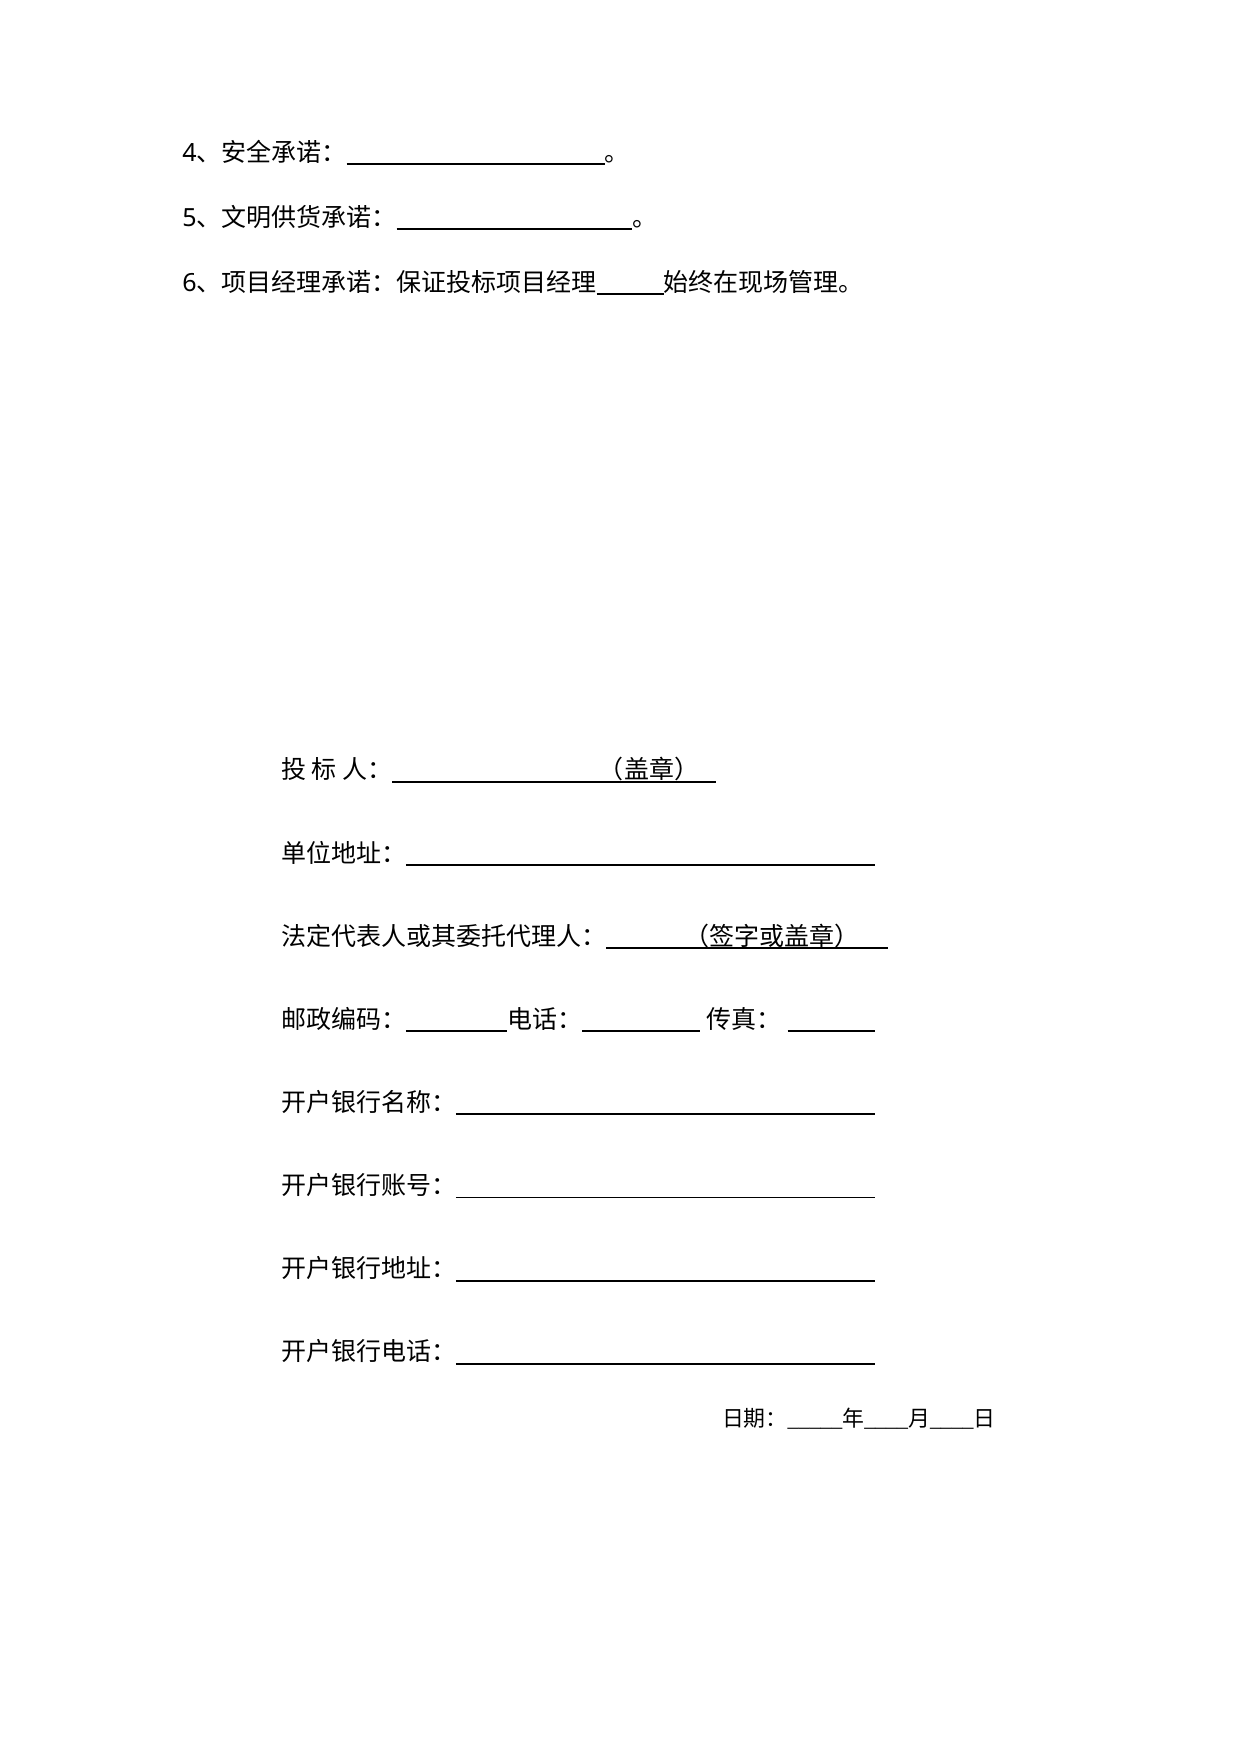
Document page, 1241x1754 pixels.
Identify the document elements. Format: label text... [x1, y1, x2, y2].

text 开户银行电话： [235, 1317, 1109, 1382]
text 法定代表人或其委托代理人： （签字或盖章） [235, 902, 1109, 967]
text 开户银行地址： [235, 1234, 1109, 1299]
text 投 标 人： （盖章） [235, 736, 1109, 801]
text 单位地址： [235, 819, 1109, 884]
text 邮政编码： 电话： 传真： [235, 985, 1109, 1050]
text 4、安全承诺： 。 [131, 118, 1109, 183]
text 日期：_____年____月____日 [656, 1401, 1109, 1433]
text 5、文明供货承诺： 。 [131, 183, 1109, 248]
text 开户银行名称： [235, 1068, 1109, 1133]
text 开户银行账号： [235, 1151, 1109, 1216]
text 6、项目经理承诺：保证投标项目经理 始终在现场管理。 [131, 248, 1109, 313]
